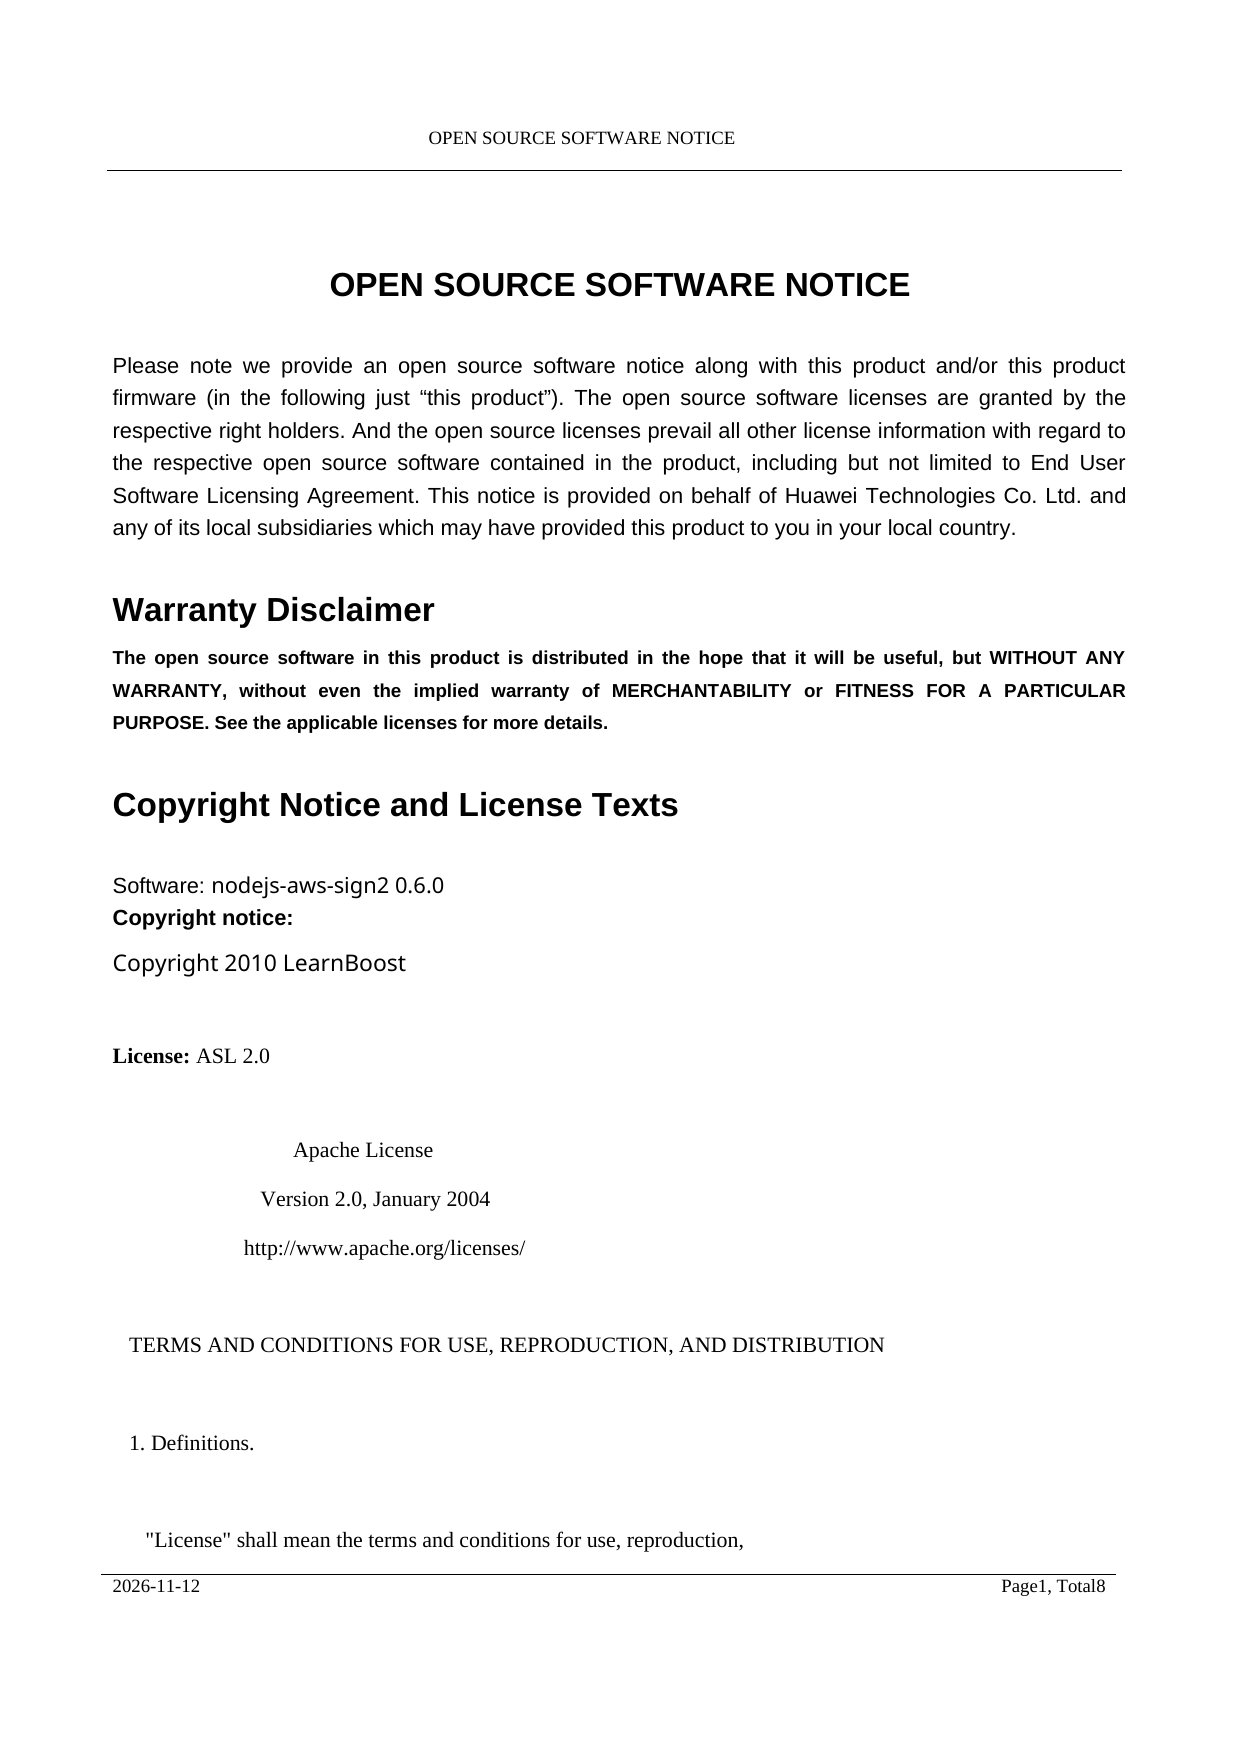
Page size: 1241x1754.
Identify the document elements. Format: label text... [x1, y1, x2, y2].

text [112, 1085, 1128, 1556]
text Copyright notice: [112, 901, 1128, 934]
text OPEN SOURCE SOFTWARE NOTICE [112, 251, 1128, 316]
text Please note we provide an open source software notice along with this product and/or this product firmware (in the following just “this product”). The open source software licenses are granted by the respective right holders. And the open source licenses prevail all other license information with regard to the respective open source software contained in the product, including but not limited to End User Software Licensing Agreement. This notice is provided on behalf of Huawei Technologies Co. Ltd. and any of its local subsidiaries which may have provided this product to you in your local country. [112, 349, 1128, 544]
text License: ASL 2.0 [112, 1040, 1128, 1072]
text The open source software in this product is distributed in the hope that it will be useful, but WITHOUT ANY WARRANTY, without even the implied warranty of MERCHANTABILITY or FITNESS FOR A PARTICULAR PURPOSE. See the applicable licenses for more details. [112, 641, 1128, 739]
text Copyright 2010 LearnBoost [112, 947, 1128, 979]
text Copyright Notice and License Texts [112, 771, 1128, 836]
text Software: nodejs-aws-sign2 0.6.0 [112, 869, 1128, 901]
text Warranty Disclaimer [112, 576, 1128, 641]
